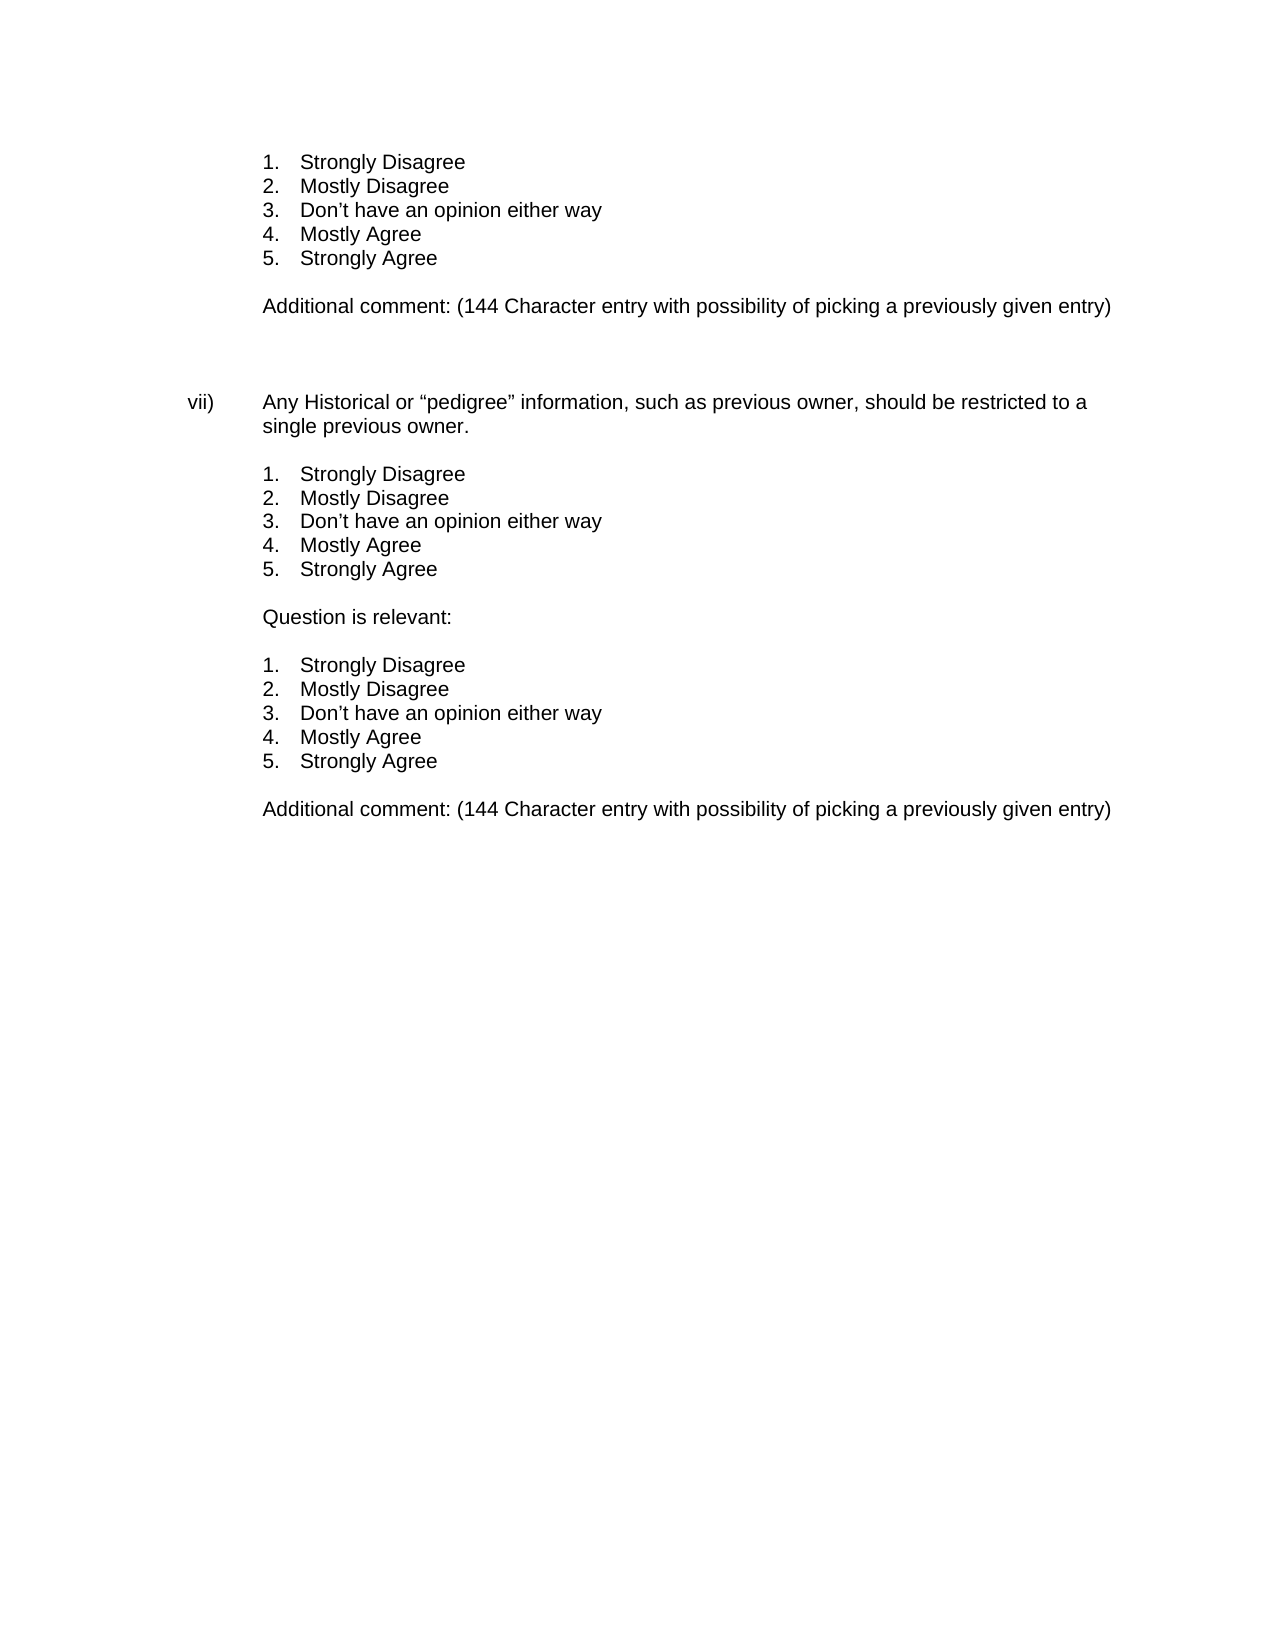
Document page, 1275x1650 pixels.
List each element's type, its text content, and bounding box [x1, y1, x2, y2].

list Mostly Disagree [262, 174, 1125, 198]
list Strongly Disagree [262, 653, 1125, 677]
list Strongly Disagree [262, 150, 1125, 174]
list Mostly Agree [262, 725, 1125, 749]
list Mostly Agree [262, 222, 1125, 246]
text Additional comment: (144 Character entry with possibility of picking a previously given entry) [262, 294, 1125, 318]
list Strongly Agree [262, 557, 1125, 581]
list Any Historical or “pedigree” information, such as previous owner, should be restricted to a single previous owner. [187, 389, 1125, 437]
list Mostly Disagree [262, 677, 1125, 701]
list Mostly Agree [262, 533, 1125, 557]
list Mostly Disagree [262, 485, 1125, 509]
list Strongly Agree [262, 246, 1125, 270]
text Additional comment: (144 Character entry with possibility of picking a previously given entry) [262, 797, 1125, 821]
list Don’t have an opinion either way [262, 509, 1125, 533]
list Don’t have an opinion either way [262, 198, 1125, 222]
list Don’t have an opinion either way [262, 701, 1125, 725]
list Strongly Agree [262, 749, 1125, 773]
text Question is relevant: [262, 605, 1125, 629]
list Strongly Disagree [262, 461, 1125, 485]
